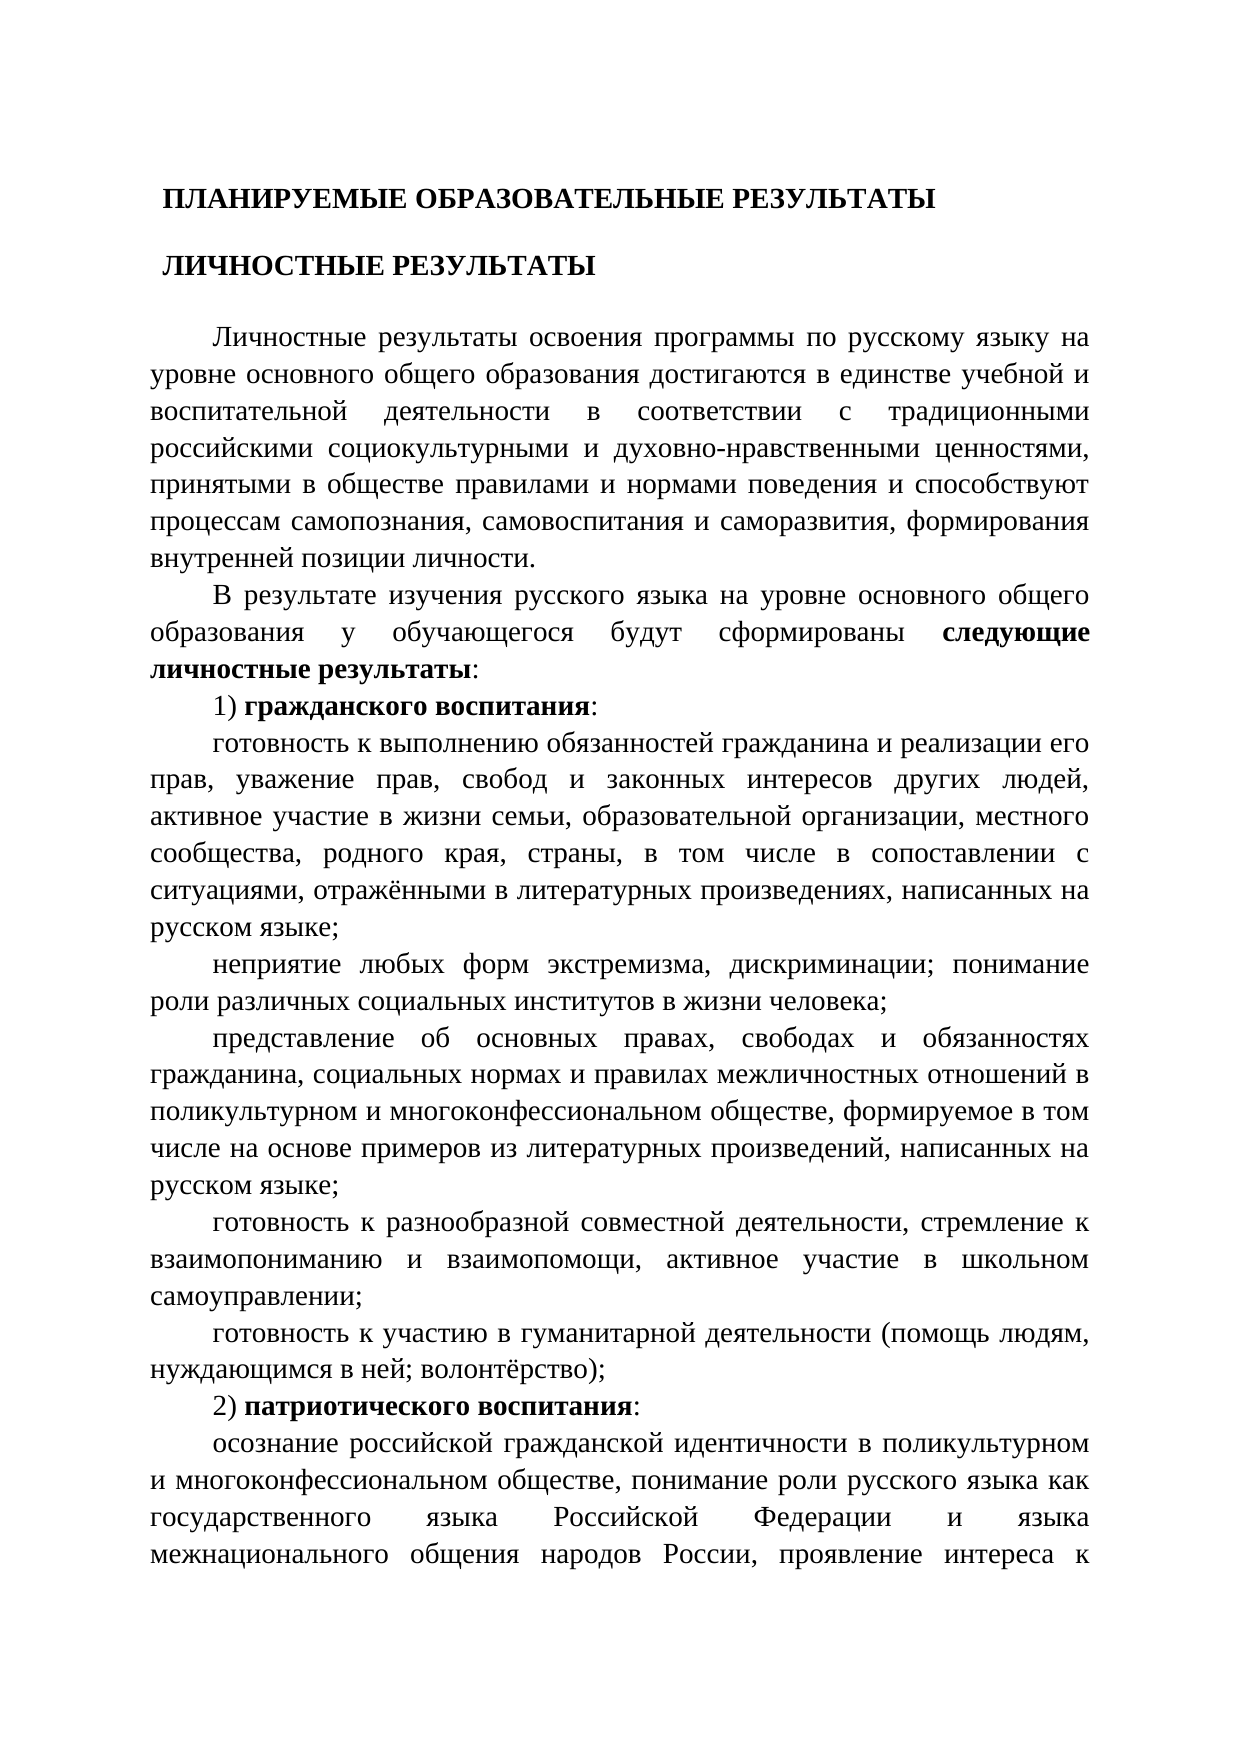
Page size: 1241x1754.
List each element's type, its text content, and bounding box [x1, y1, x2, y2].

text Личностные результаты освоения программы по русскому языку на уровне основного общего образования достигаются в единстве учебной и воспитательной деятельности в соответствии с традиционными российскими социокультурными и духовно-нравственными ценностями, принятыми в обществе правилами и нормами поведения и способствуют процессам самопознания, самовоспитания и саморазвития, формирования внутренней позиции личности. [150, 319, 1090, 574]
text В результате изучения русского языка на уровне основного общего образования у обучающегося будут сформированы следующие личностные результаты: [150, 577, 1090, 684]
text 1) гражданского воспитания: [150, 688, 1090, 721]
text неприятие любых форм экстремизма, дискриминации; понимание роли различных социальных институтов в жизни человека; [150, 946, 1090, 1016]
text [150, 1425, 1090, 1569]
text готовность к разнообразной совместной деятельности, стремление к взаимопониманию и взаимопомощи, активное участие в школьном самоуправлении; [150, 1204, 1090, 1311]
text ЛИЧНОСТНЫЕ РЕЗУЛЬТАТЫ [162, 248, 1090, 282]
text представление об основных правах, свободах и обязанностях гражданина, социальных нормах и правилах межличностных отношений в поликультурном и многоконфессиональном обществе, формируемое в том числе на основе примеров из литературных произведений, написанных на русском языке; [150, 1020, 1090, 1201]
text 2) патриотического воспитания: [150, 1388, 1090, 1422]
text готовность к выполнению обязанностей гражданина и реализации его прав, уважение прав, свобод и законных интересов других людей, активное участие в жизни семьи, образовательной организации, местного сообщества, родного края, страны, в том числе в сопоставлении с ситуациями, отражёнными в литературных произведениях, написанных на русском языке; [150, 725, 1090, 943]
text готовность к участию в гуманитарной деятельности (помощь людям, нуждающимся в ней; волонтёрство); [150, 1315, 1090, 1385]
text ​ПЛАНИРУЕМЫЕ ОБРАЗОВАТЕЛЬНЫЕ РЕЗУЛЬТАТЫ [162, 181, 1090, 214]
